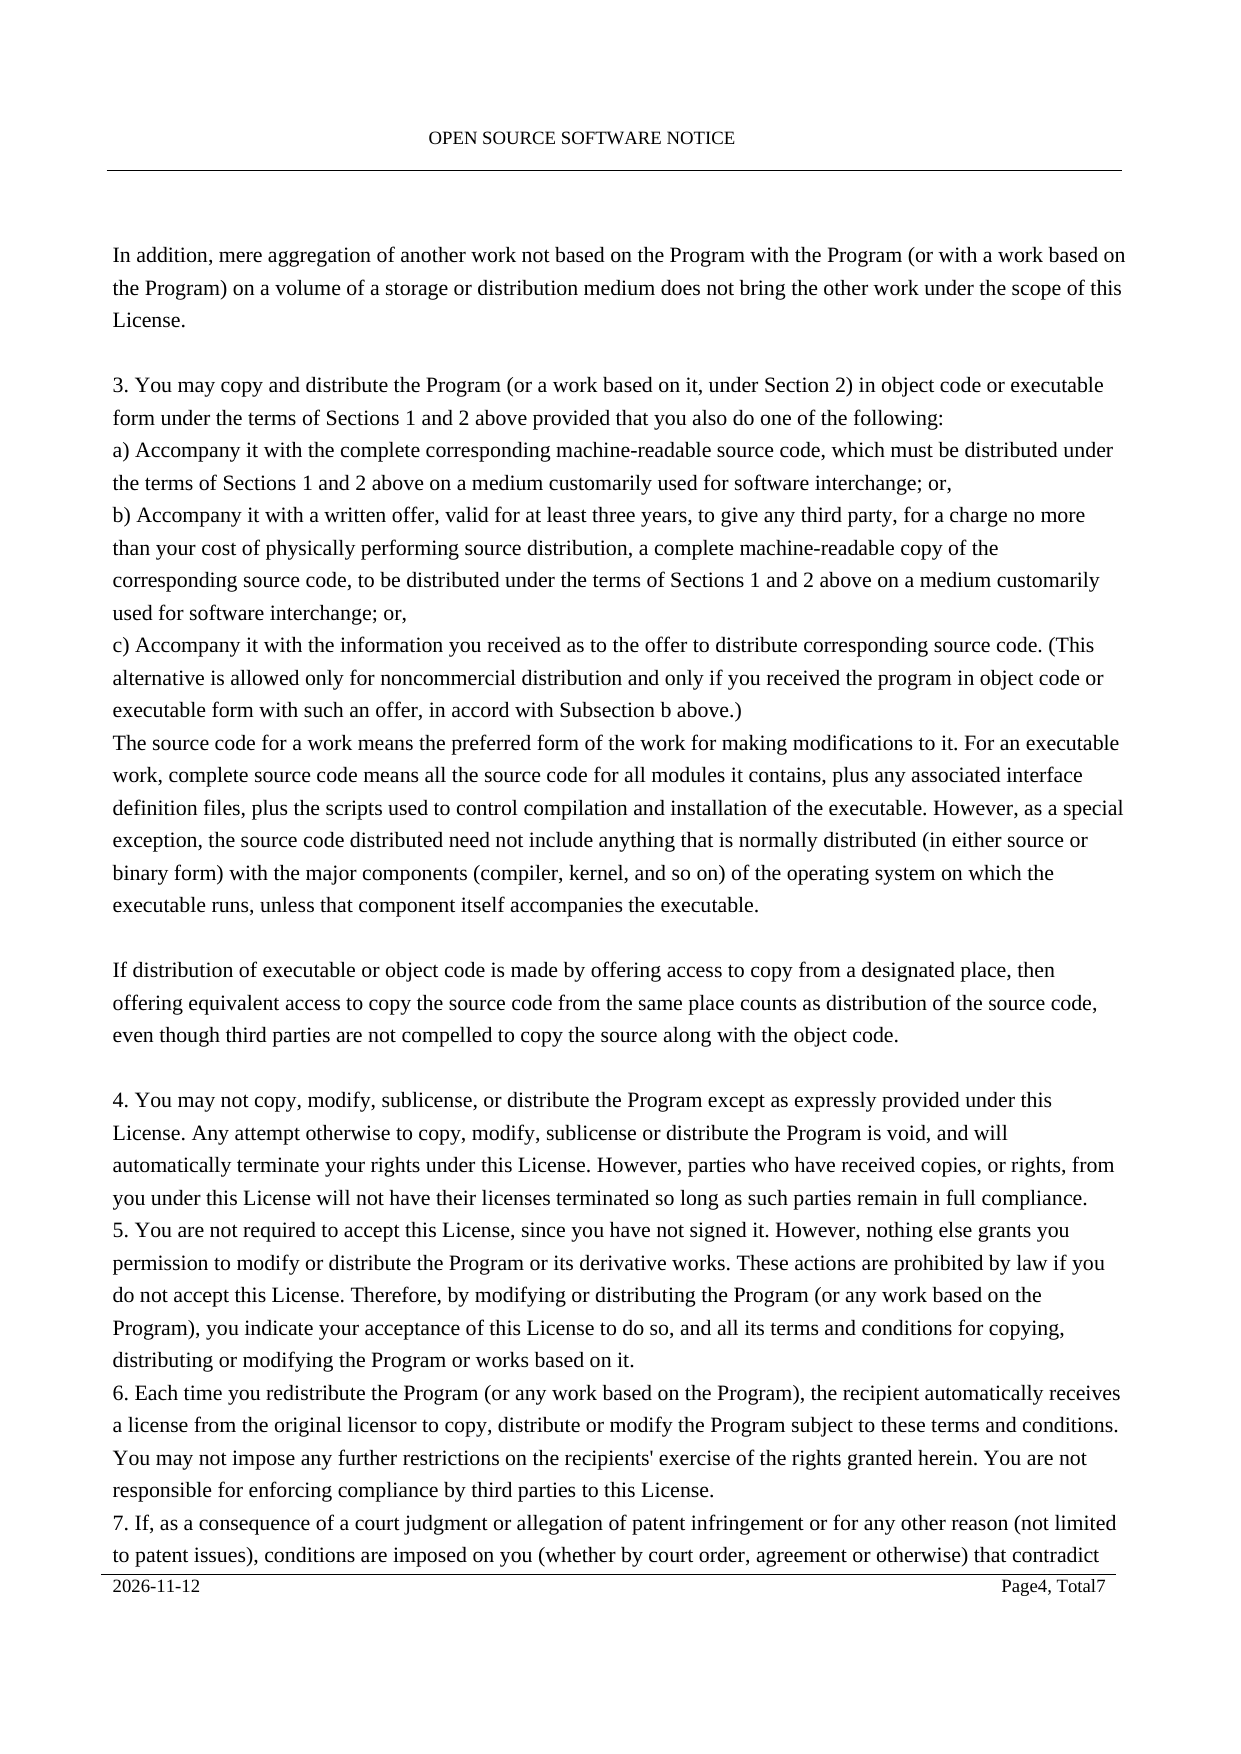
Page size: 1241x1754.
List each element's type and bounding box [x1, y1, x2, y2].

text [112, 206, 1128, 1571]
